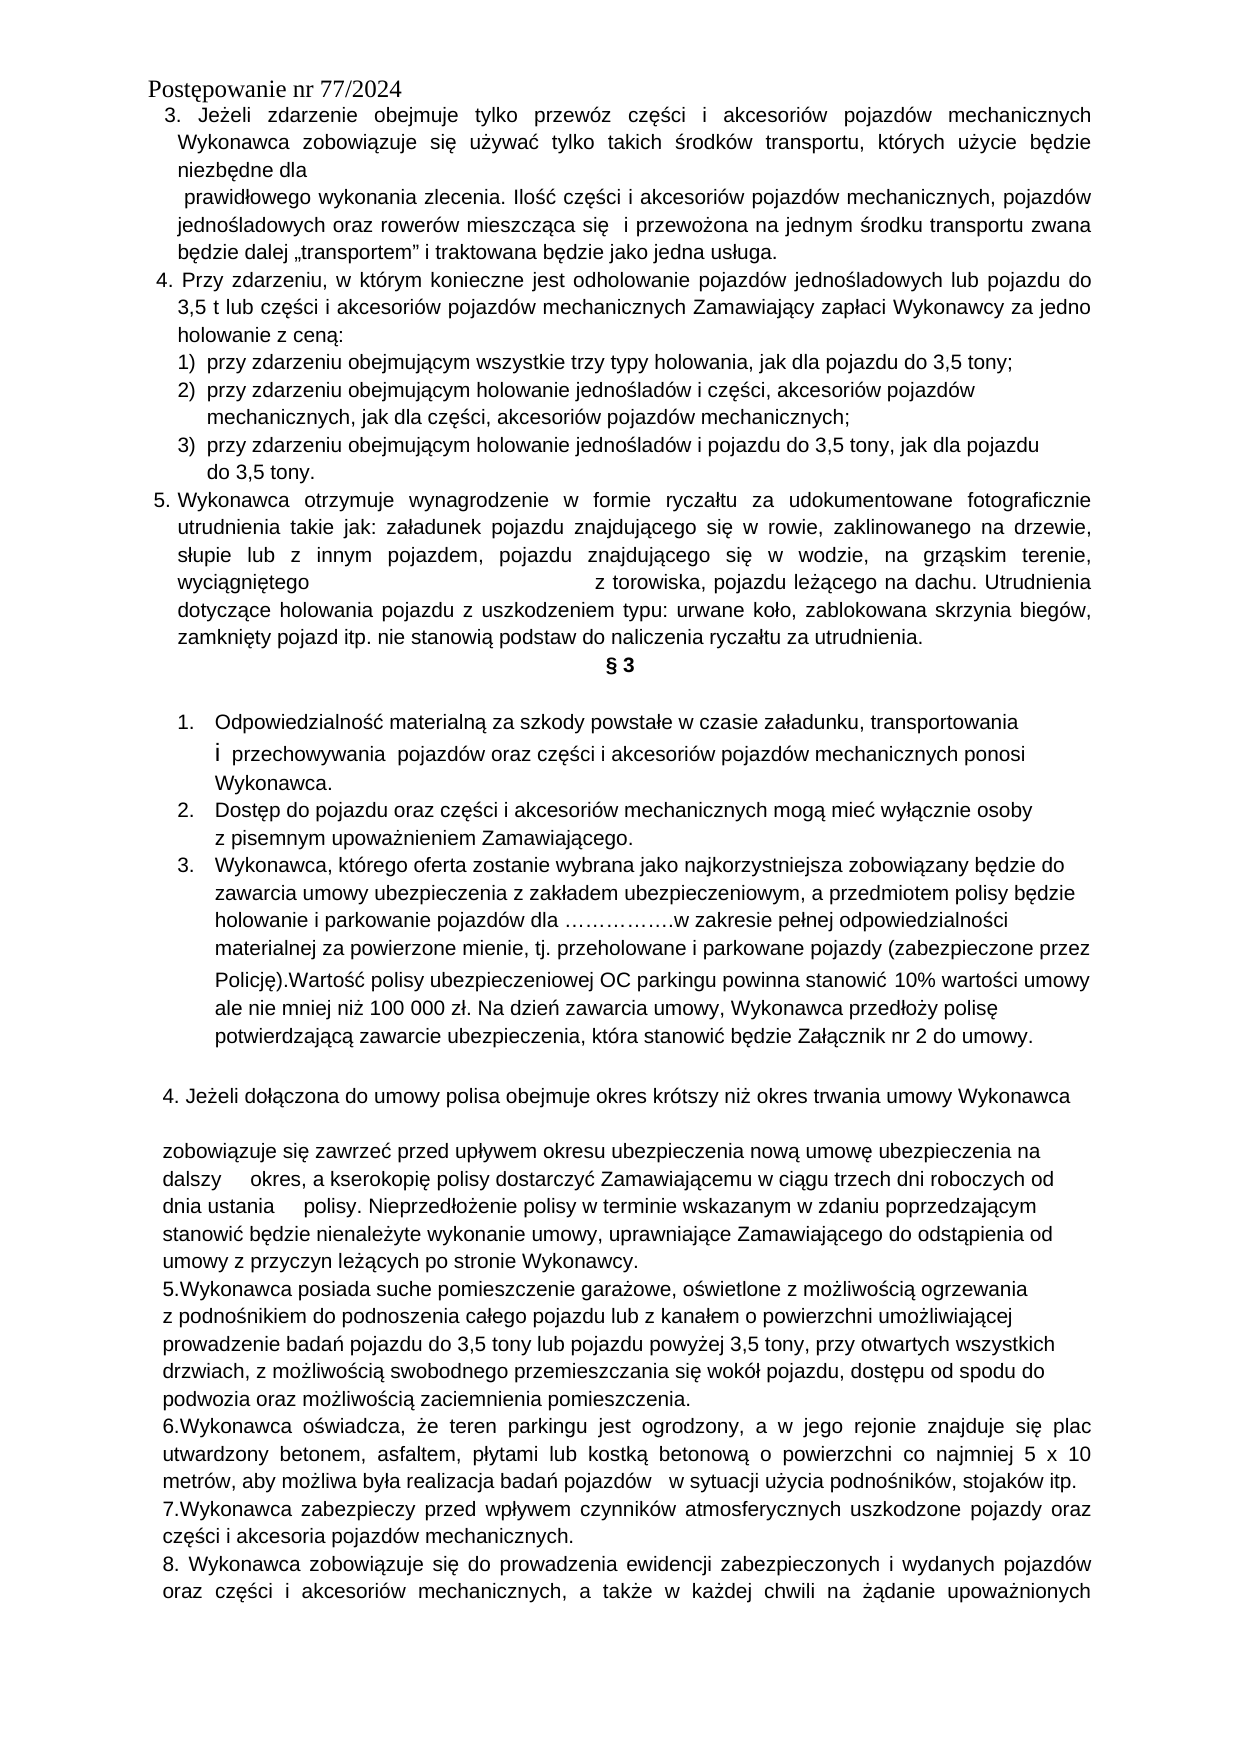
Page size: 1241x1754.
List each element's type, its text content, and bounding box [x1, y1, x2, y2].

list Odpowiedzialność materialną za szkody powstałe w czasie załadunku, transportowania i przechowywania pojazdów oraz części i akcesoriów pojazdów mechanicznych ponosi Wykonawca. [177, 710, 1093, 795]
text § 3 [148, 652, 1093, 676]
text 1) przy zdarzeniu obejmującym wszystkie trzy typy holowania, jak dla pojazdu do 3,5 tony; [177, 350, 1093, 374]
text 4. Jeżeli dołączona do umowy polisa obejmuje okres krótszy niż okres trwania umowy Wykonawca [162, 1084, 1093, 1136]
text 5.Wykonawca posiada suche pomieszczenie garażowe, oświetlone z możliwością ogrzewania z podnośnikiem do podnoszenia całego pojazdu lub z kanałem o powierzchni umożliwiającej prowadzenie badań pojazdu do 3,5 tony lub pojazdu powyżej 3,5 tony, przy otwartych wszystkich drzwiach, z możliwością swobodnego przemieszczania się wokół pojazdu, dostępu od spodu do podwozia oraz możliwością zaciemnienia pomieszczenia. [162, 1277, 1093, 1411]
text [162, 1552, 1093, 1603]
text prawidłowego wykonania zlecenia. Ilość części i akcesoriów pojazdów mechanicznych, pojazdów jednośladowych oraz rowerów mieszcząca się i przewożona na jednym środku transportu zwana będzie dalej „transportem” i traktowana będzie jako jedna usługa. [148, 185, 1093, 264]
text 6.Wykonawca oświadcza, że teren parkingu jest ogrodzony, a w jego rejonie znajduje się plac utwardzony betonem, asfaltem, płytami lub kostką betonową o powierzchni co najmniej 5 x 10 metrów, aby możliwa była realizacja badań pojazdów w sytuacji użycia podnośników, stojaków itp. [162, 1414, 1093, 1493]
list Wykonawca, którego oferta zostanie wybrana jako najkorzystniejsza zobowiązany będzie do zawarcia umowy ubezpieczenia z zakładem ubezpieczeniowym, a przedmiotem polisy będzie holowanie i parkowanie pojazdów dla …………….w zakresie pełnej odpowiedzialności materialnej za powierzone mienie, tj. przeholowane i parkowane pojazdy (zabezpieczone przez Policję).Wartość polisy ubezpieczeniowej OC parkingu powinna stanowić 10% wartości umowy ale nie mniej niż 100 000 zł. Na dzień zawarcia umowy, Wykonawca przedłoży polisę potwierdzającą zawarcie ubezpieczenia, która stanowić będzie Załącznik nr 2 do umowy. [177, 853, 1093, 1048]
text 7.Wykonawca zabezpieczy przed wpływem czynników atmosferycznych uszkodzone pojazdy oraz części i akcesoria pojazdów mechanicznych. [162, 1497, 1093, 1548]
text 3. Jeżeli zdarzenie obejmuje tylko przewóz części i akcesoriów pojazdów mechanicznych Wykonawca zobowiązuje się używać tylko takich środków transportu, których użycie będzie niezbędne dla [148, 102, 1093, 181]
text 5. Wykonawca otrzymuje wynagrodzenie w formie ryczałtu za udokumentowane fotograficznie utrudnienia takie jak: załadunek pojazdu znajdującego się w rowie, zaklinowanego na drzewie, słupie lub z innym pojazdem, pojazdu znajdującego się w wodzie, na grząskim terenie, wyciągniętego z torowiska, pojazdu leżącego na dachu. Utrudnienia dotyczące holowania pojazdu z uszkodzeniem typu: urwane koło, zablokowana skrzynia biegów, zamknięty pojazd itp. nie stanowią podstaw do naliczenia ryczałtu za utrudnienia. [148, 487, 1093, 649]
text 4. Przy zdarzeniu, w którym konieczne jest odholowanie pojazdów jednośladowych lub pojazdu do 3,5 t lub części i akcesoriów pojazdów mechanicznych Zamawiający zapłaci Wykonawcy za jedno holowanie z ceną: [148, 267, 1093, 346]
text 2) przy zdarzeniu obejmującym holowanie jednośladów i części, akcesoriów pojazdów mechanicznych, jak dla części, akcesoriów pojazdów mechanicznych; [177, 377, 1093, 429]
list Dostęp do pojazdu oraz części i akcesoriów mechanicznych mogą mieć wyłącznie osoby z pisemnym upoważnieniem Zamawiającego. [177, 798, 1093, 850]
text zobowiązuje się zawrzeć przed upływem okresu ubezpieczenia nową umowę ubezpieczenia na dalszy okres, a kserokopię polisy dostarczyć Zamawiającemu w ciągu trzech dni roboczych od dnia ustania polisy. Nieprzedłożenie polisy w terminie wskazanym w zdaniu poprzedzającym stanowić będzie nienależyte wykonanie umowy, uprawniające Zamawiającego do odstąpienia od umowy z przyczyn leżących po stronie Wykonawcy. [162, 1139, 1093, 1273]
text 3) przy zdarzeniu obejmującym holowanie jednośladów i pojazdu do 3,5 tony, jak dla pojazdu do 3,5 tony. [177, 432, 1093, 484]
